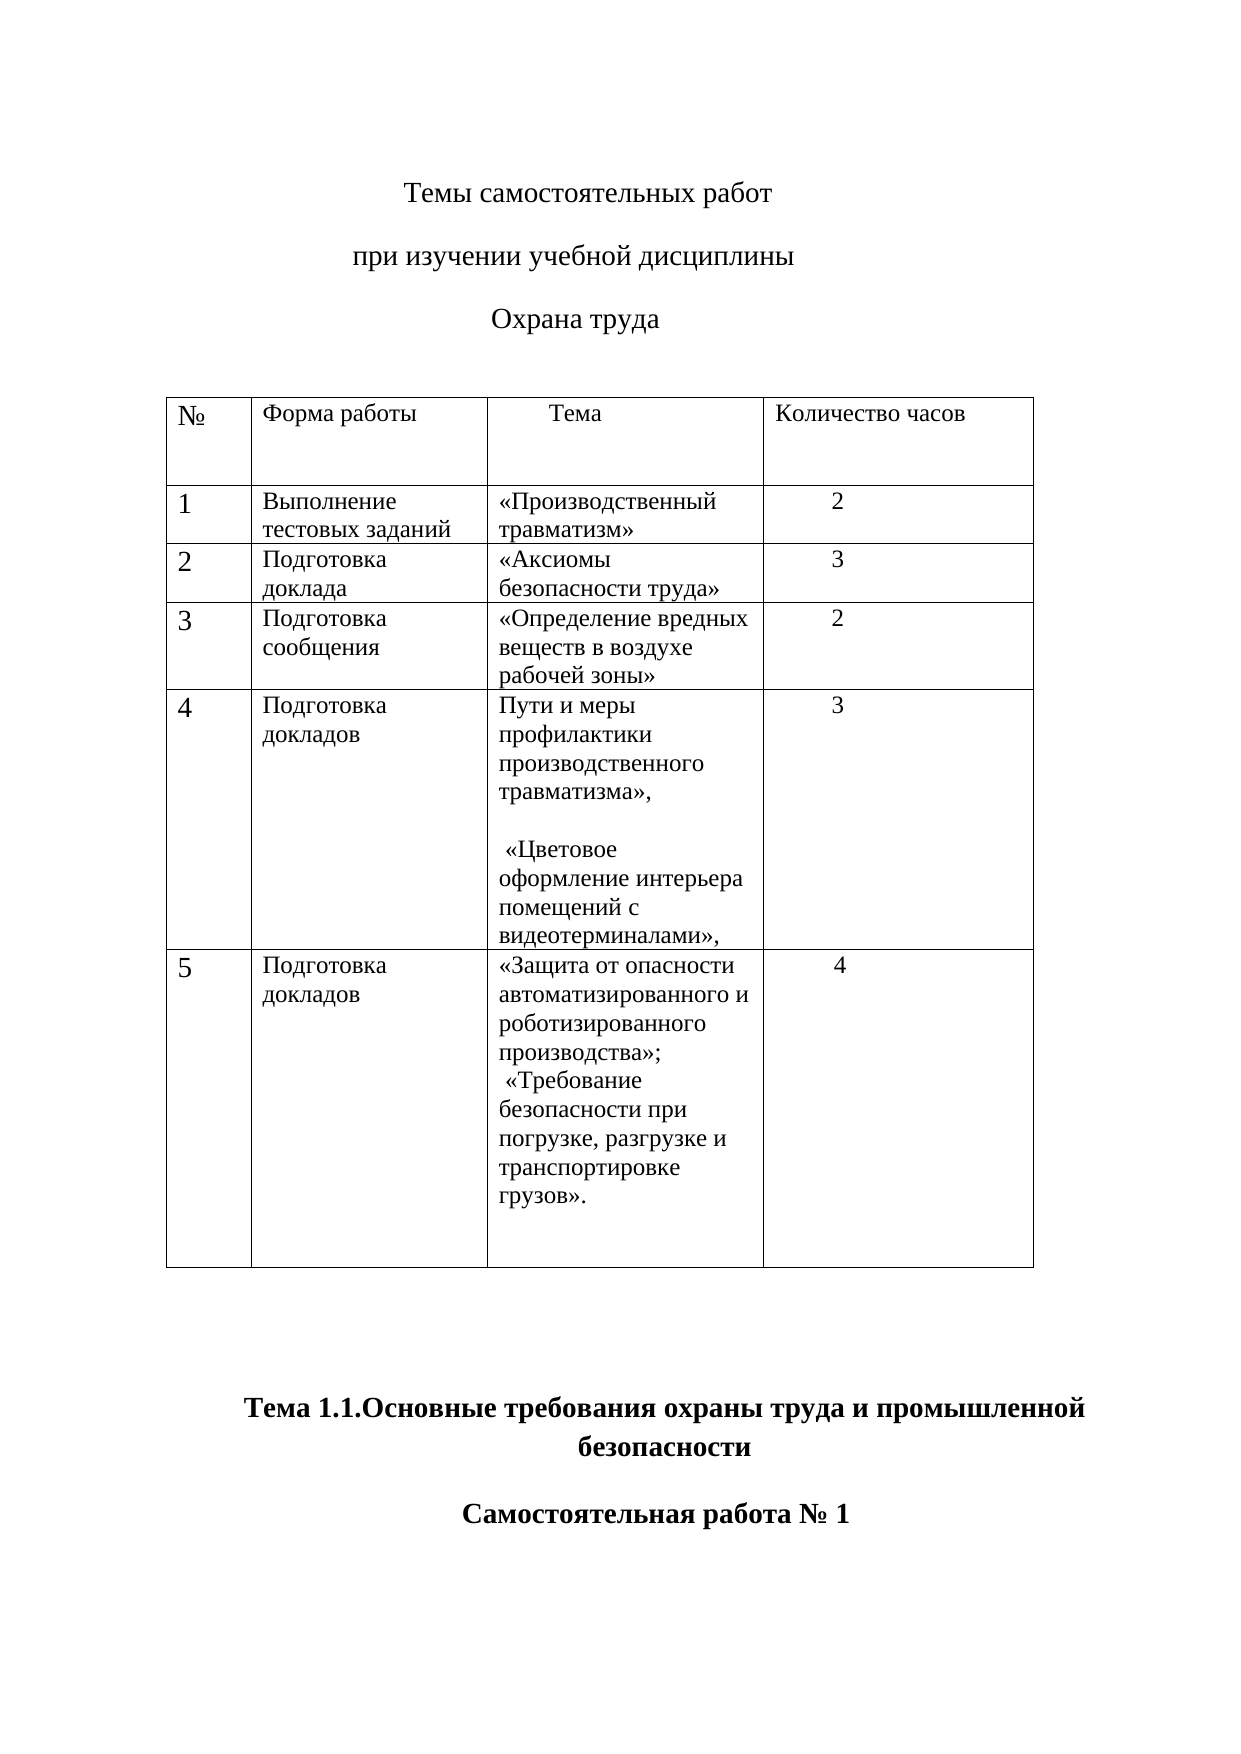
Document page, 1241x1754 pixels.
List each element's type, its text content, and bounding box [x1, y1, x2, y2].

table_cell 2 [764, 486, 1033, 543]
table_cell 5 [167, 950, 251, 1267]
table_cell Подготовка докладов [252, 950, 487, 1267]
table_header Количество часов [764, 398, 1033, 485]
table_cell Подготовка сообщения [252, 603, 487, 689]
table_cell Пути и меры профилактики производственного травматизма», «Цветовое оформление интерьера помещений с видеотерминалами», [488, 690, 763, 949]
table_cell Подготовка докладов [252, 690, 487, 949]
table_cell Выполнение тестовых заданий [252, 486, 487, 543]
table_header № [167, 398, 251, 485]
table_cell 4 [764, 950, 1033, 1267]
text при изучении учебной дисциплины [177, 238, 1152, 272]
table_cell Подготовка доклада [252, 544, 487, 602]
table_cell 2 [764, 603, 1033, 689]
table_cell «Определение вредных веществ в воздухе рабочей зоны» [488, 603, 763, 689]
text Тема 1.1.Основные требования охраны труда и промышленной безопасности [177, 1390, 1152, 1462]
table_cell 4 [167, 690, 251, 949]
table_cell 3 [167, 603, 251, 689]
text Охрана труда [177, 301, 1152, 334]
table_cell «Защита от опасности автоматизированного и роботизированного производства»; «Требование безопасности при погрузке, разгрузке и транспортировке грузов». [488, 950, 763, 1267]
table_cell 3 [764, 690, 1033, 949]
text Самостоятельная работа № 1 [177, 1496, 1152, 1530]
table_cell 2 [167, 544, 251, 602]
table_cell «Производственный травматизм» [488, 486, 763, 543]
table_cell 3 [764, 544, 1033, 602]
table_header Форма работы [252, 398, 487, 485]
text Темы самостоятельных работ [177, 175, 1152, 209]
table_cell «Аксиомы безопасности труда» [488, 544, 763, 602]
table_cell 1 [167, 486, 251, 543]
table_header Тема [488, 398, 763, 485]
